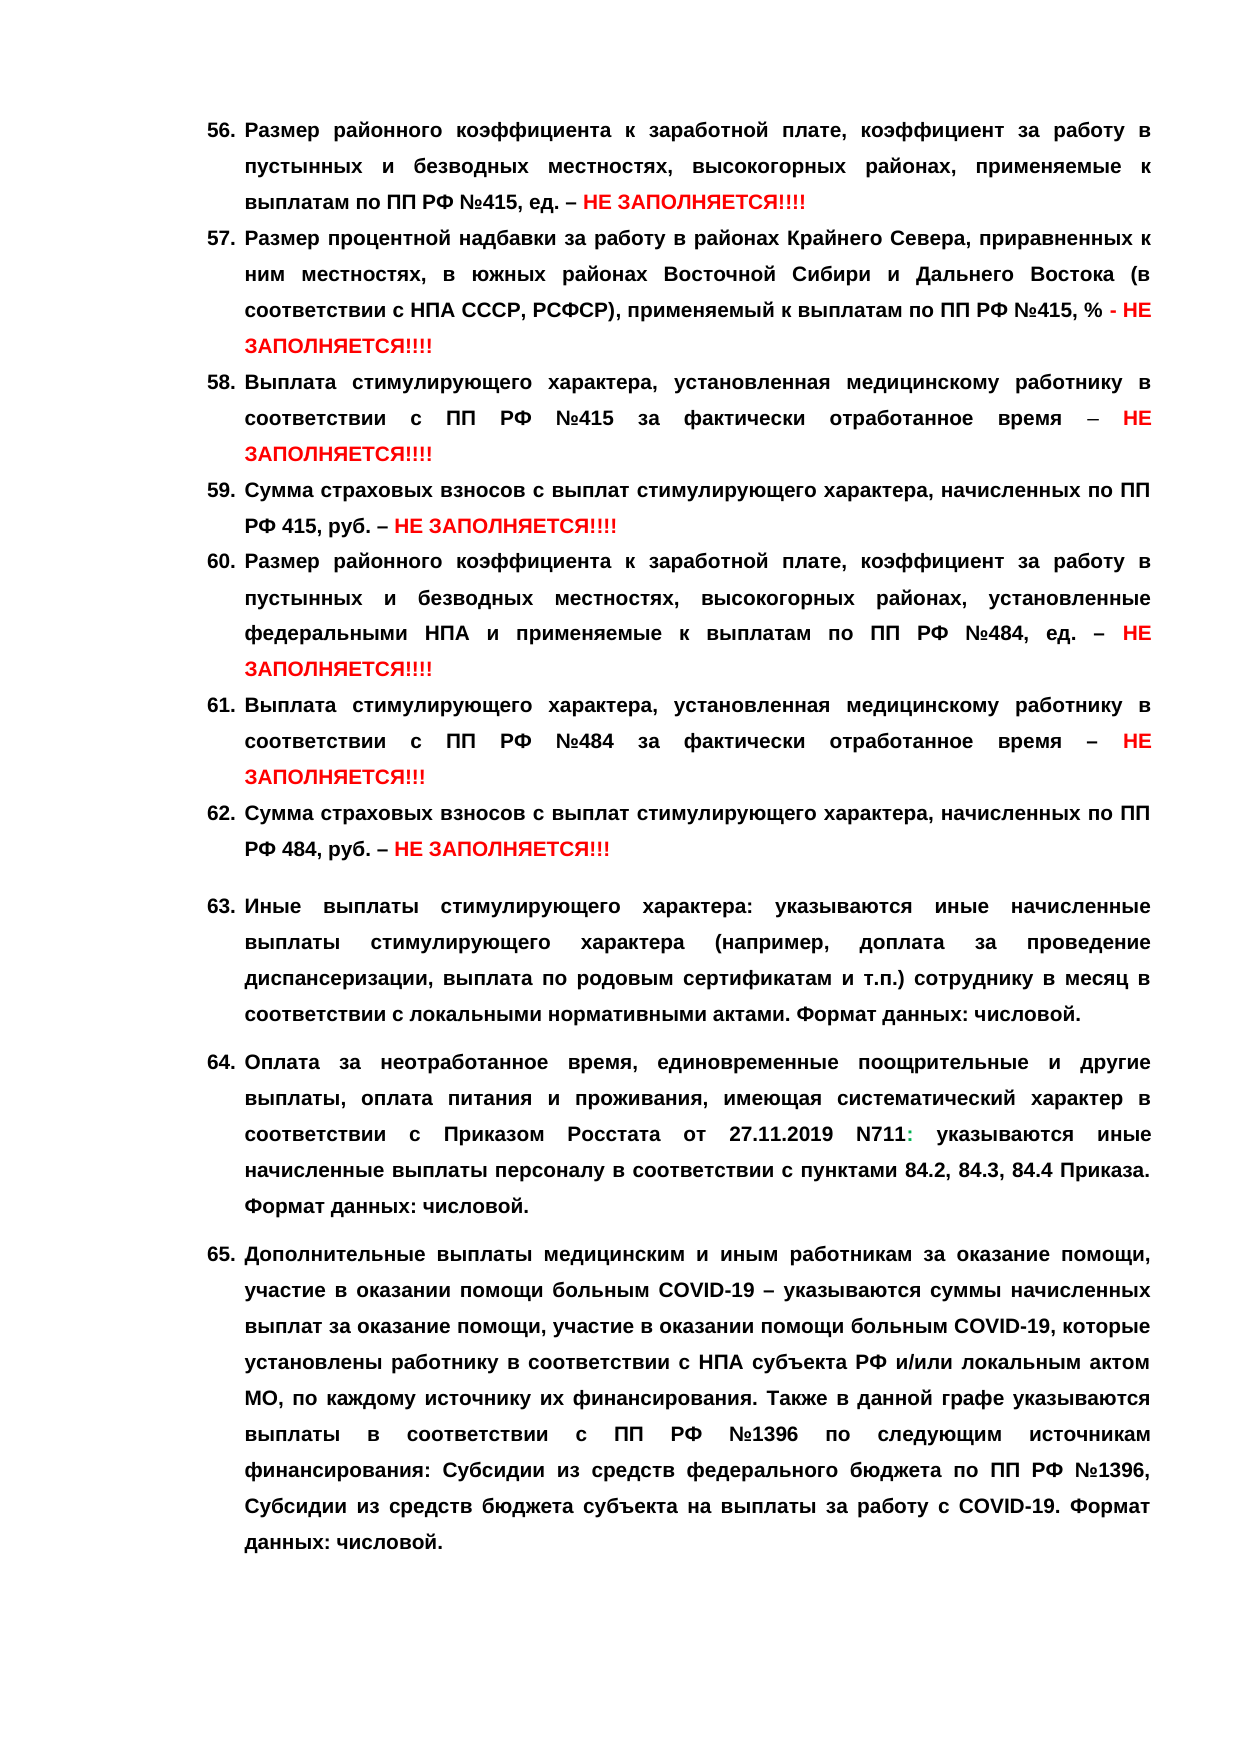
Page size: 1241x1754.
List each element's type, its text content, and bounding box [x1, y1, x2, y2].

text Иные выплаты стимулирующего характера: указываются иные начисленные выплаты стимулирующего характера (например, доплата за проведение диспансеризации, выплата по родовым сертификатам и т.п.) сотруднику в месяц в соответствии с локальными нормативными актами. Формат данных: числовой. [207, 894, 1152, 1025]
list Сумма страховых взносов с выплат стимулирующего характера, начисленных по ПП РФ 484, руб. – НЕ ЗАПОЛНЯЕТСЯ!!! [207, 801, 1152, 861]
list Размер районного коэффициента к заработной плате, коэффициент за работу в пустынных и безводных местностях, высокогорных районах, применяемые к выплатам по ПП РФ №415, ед. – НЕ ЗАПОЛНЯЕТСЯ!!!! [207, 118, 1152, 214]
text Оплата за неотработанное время, единовременные поощрительные и другие выплаты, оплата питания и проживания, имеющая систематический характер в соответствии с Приказом Росстата от 27.11.2019 N711: указываются иные начисленные выплаты персоналу в соответствии с пунктами 84.2, 84.3, 84.4 Приказа. Формат данных: числовой. [207, 1050, 1152, 1218]
list Выплата стимулирующего характера, установленная медицинскому работнику в соответствии с ПП РФ №415 за фактически отработанное время – НЕ ЗАПОЛНЯЕТСЯ!!!! [207, 370, 1152, 466]
list Размер районного коэффициента к заработной плате, коэффициент за работу в пустынных и безводных местностях, высокогорных районах, установленные федеральными НПА и применяемые к выплатам по ПП РФ №484, ед. – НЕ ЗАПОЛНЯЕТСЯ!!!! [207, 549, 1152, 681]
list Сумма страховых взносов с выплат стимулирующего характера, начисленных по ПП РФ 415, руб. – НЕ ЗАПОЛНЯЕТСЯ!!!! [207, 477, 1152, 537]
text Дополнительные выплаты медицинским и иным работникам за оказание помощи, участие в оказании помощи больным COVID-19 – указываются суммы начисленных выплат за оказание помощи, участие в оказании помощи больным COVID-19, которые установлены работнику в соответствии с НПА субъекта РФ и/или локальным актом МО, по каждому источнику их финансирования. Также в данной графе указываются выплаты в соответствии с ПП РФ №1396 по следующим источникам финансирования: Субсидии из средств федерального бюджета по ПП РФ №1396, Субсидии из средств бюджета субъекта на выплаты за работу с COVID-19. Формат данных: числовой. [207, 1242, 1152, 1553]
list Выплата стимулирующего характера, установленная медицинскому работнику в соответствии с ПП РФ №484 за фактически отработанное время – НЕ ЗАПОЛНЯЕТСЯ!!! [207, 693, 1152, 789]
list Размер процентной надбавки за работу в районах Крайнего Севера, приравненных к ним местностях, в южных районах Восточной Сибири и Дальнего Востока (в соответствии с НПА СССР, РСФСР), применяемый к выплатам по ПП РФ №415, % - НЕ ЗАПОЛНЯЕТСЯ!!!! [207, 226, 1152, 358]
